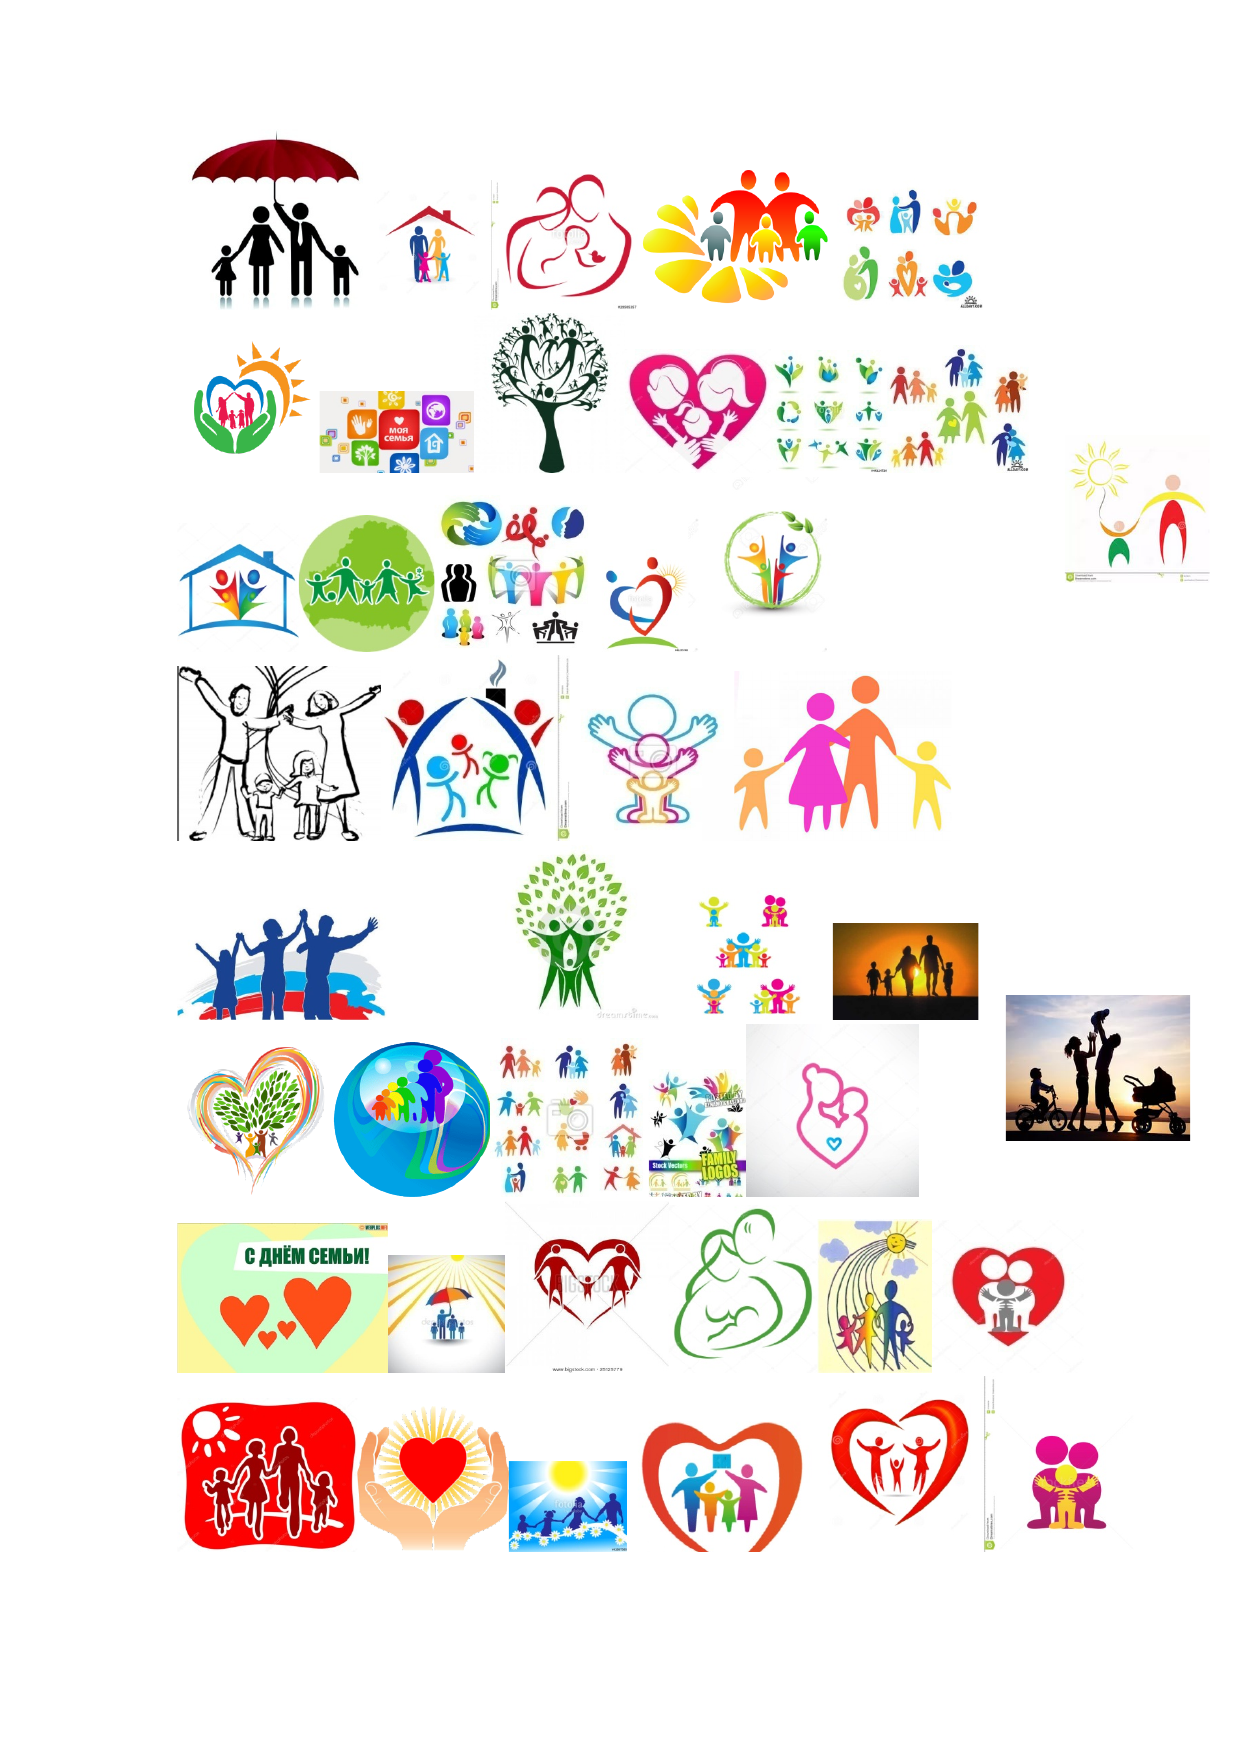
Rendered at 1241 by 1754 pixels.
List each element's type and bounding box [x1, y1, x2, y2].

picture [177, 1201, 1084, 1373]
picture [177, 1024, 919, 1197]
picture [1005, 995, 1191, 1141]
picture [177, 896, 395, 1020]
picture [177, 118, 983, 310]
picture [177, 1376, 1136, 1552]
picture [177, 655, 952, 841]
picture [177, 313, 1029, 473]
picture [1064, 435, 1210, 583]
picture [177, 477, 854, 652]
picture [483, 845, 979, 1020]
